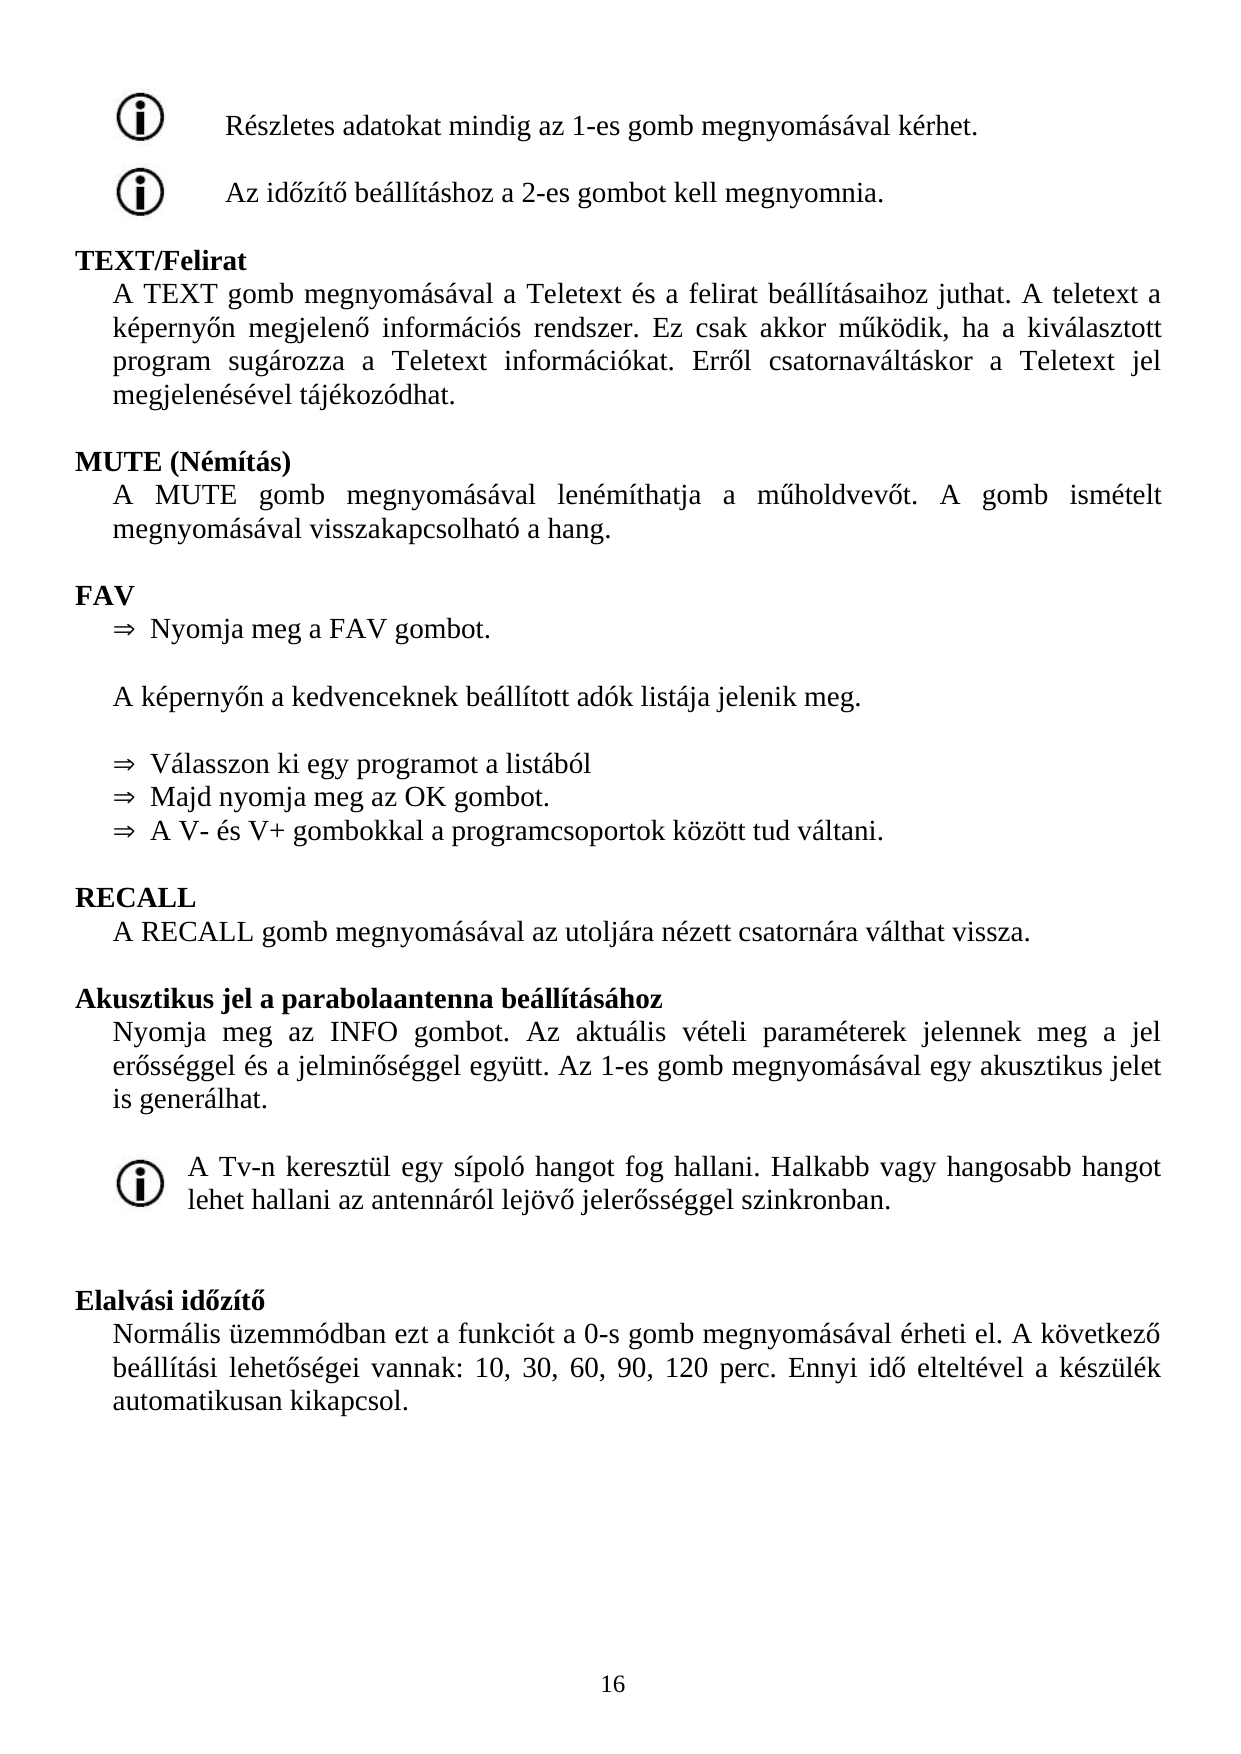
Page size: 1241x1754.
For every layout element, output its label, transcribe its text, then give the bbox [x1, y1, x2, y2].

text Akusztikus jel a parabolaantenna beállításához [75, 981, 1162, 1014]
text TEXT/Felirat [75, 243, 1162, 276]
text A RECALL gomb megnyomásával az utoljára nézett csatornára válthat vissza. [112, 914, 1162, 947]
text Nyomja meg az INFO gombot. Az aktuális vételi paraméterek jelennek meg a jel erősséggel és a jelminőséggel együtt. Az 1-es gomb megnyomásával egy akusztikus jelet is generálhat. [112, 1014, 1162, 1115]
text FAV [75, 578, 1162, 612]
picture [112, 88, 169, 146]
text MUTE (Némítás) [75, 444, 1162, 477]
text A MUTE gomb megnyomásával lenémíthatja a műholdvevőt. A gomb ismételt megnyomásával visszakapcsolható a hang. [112, 477, 1162, 544]
text Elalvási időzítő [75, 1283, 1162, 1316]
text A képernyőn a kedvenceknek beállított adók listája jelenik meg. [112, 679, 1162, 712]
picture [112, 1155, 169, 1212]
list A V- és V+ gombokkal a programcsoportok között tud váltani. [112, 813, 1162, 847]
text Az időzítő beállításhoz a 2-es gombot kell megnyomnia. [169, 176, 1162, 209]
list Válasszon ki egy programot a listából [112, 746, 1162, 779]
list Nyomja meg a FAV gombot. [112, 612, 1162, 645]
picture [112, 163, 169, 221]
text A Tv-n keresztül egy sípoló hangot fog hallani. Halkabb vagy hangosabb hangot lehet hallani az antennáról lejövő jelerősséggel szinkronban. [75, 1149, 1162, 1216]
list Majd nyomja meg az OK gombot. [112, 779, 1162, 813]
text Részletes adatokat mindig az 1-es gomb megnyomásával kérhet. [169, 108, 1162, 142]
text A TEXT gomb megnyomásával a Teletext és a felirat beállításaihoz juthat. A teletext a képernyőn megjelenő információs rendszer. Ez csak akkor működik, ha a kiválasztott program sugározza a Teletext információkat. Erről csatornaváltáskor a Teletext jel megjelenésével tájékozódhat. [112, 276, 1162, 410]
text Normális üzemmódban ezt a funkciót a 0-s gomb megnyomásával érheti el. A következő beállítási lehetőségei vannak: 10, 30, 60, 90, 120 perc. Ennyi idő elteltével a készülék automatikusan kikapcsol. [112, 1316, 1162, 1417]
text RECALL [75, 880, 1162, 914]
